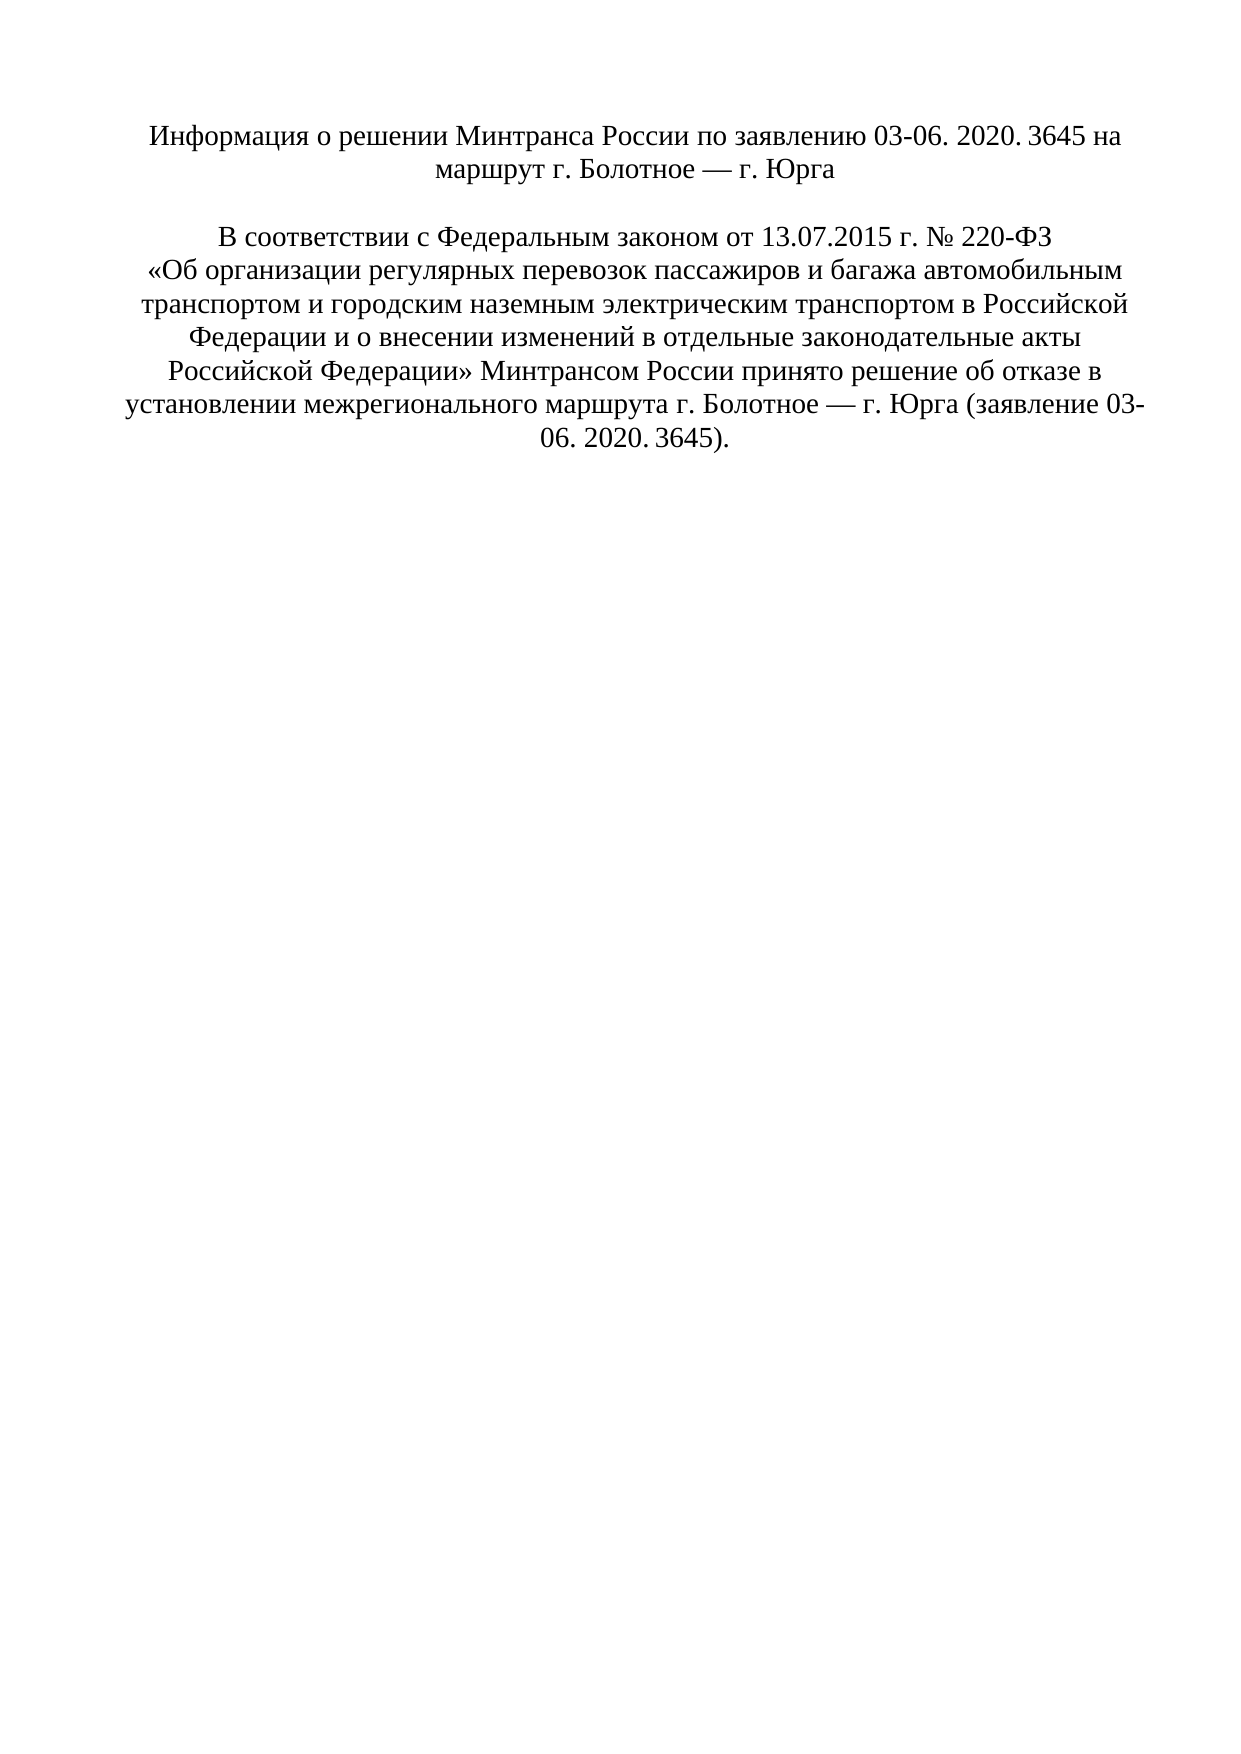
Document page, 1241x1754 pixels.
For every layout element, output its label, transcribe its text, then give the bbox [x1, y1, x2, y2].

text В соответствии с Федеральным законом от 13.07.2015 г. № 220-ФЗ «Об организации регулярных перевозок пассажиров и багажа автомобильным транспортом и городским наземным электрическим транспортом в Российской Федерации и о внесении изменений в отдельные законодательные акты Российской Федерации» Минтрансом России принято решение об отказе в установлении межрегионального маршрута г. Болотное — г. Юрга (заявление 03-06. 2020. 3645). [118, 219, 1152, 453]
text Информация о решении Минтранса России по заявлению 03-06. 2020. 3645 на маршрут г. Болотное — г. Юрга [118, 118, 1152, 185]
